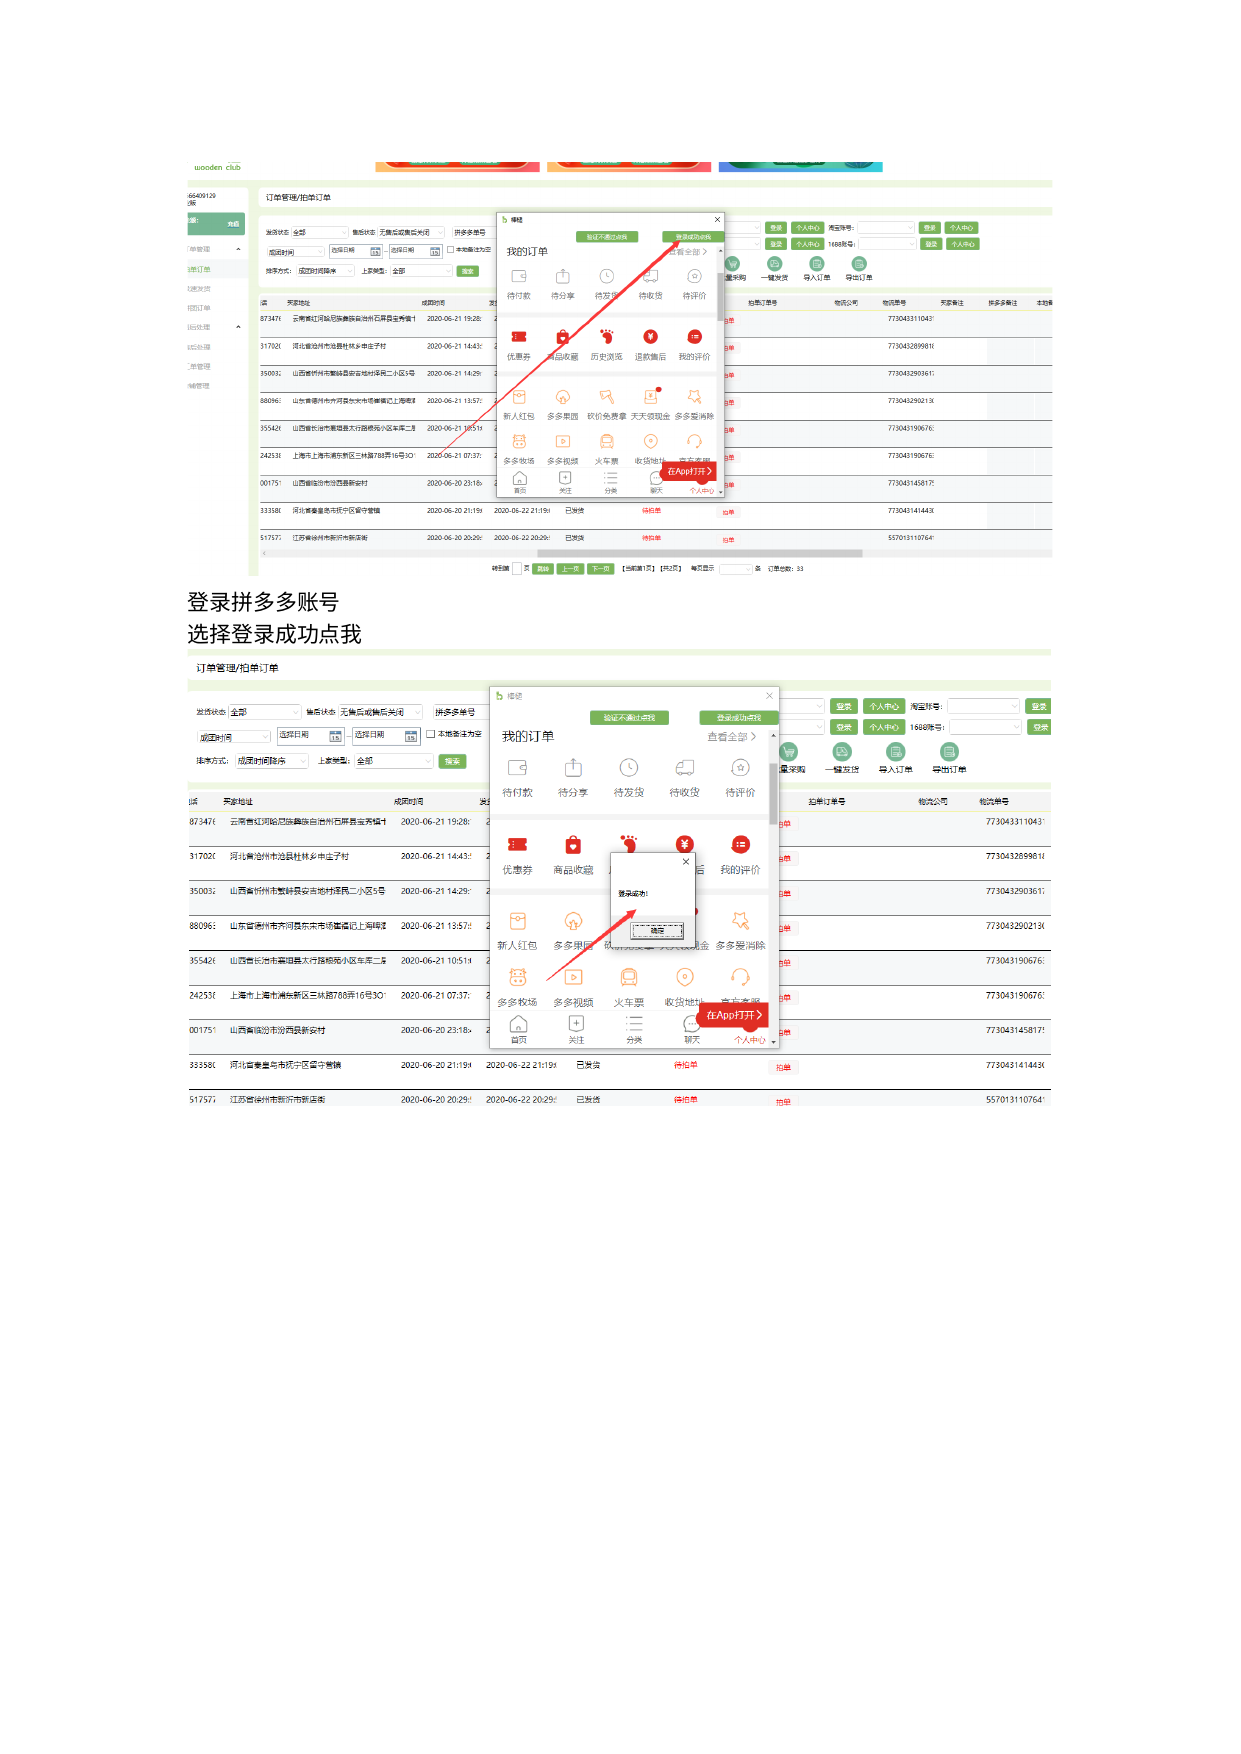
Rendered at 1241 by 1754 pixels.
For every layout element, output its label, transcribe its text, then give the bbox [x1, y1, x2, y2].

picture [187, 162, 1053, 576]
text 登录拼多多账号 [187, 584, 1053, 617]
picture [187, 649, 1051, 1106]
